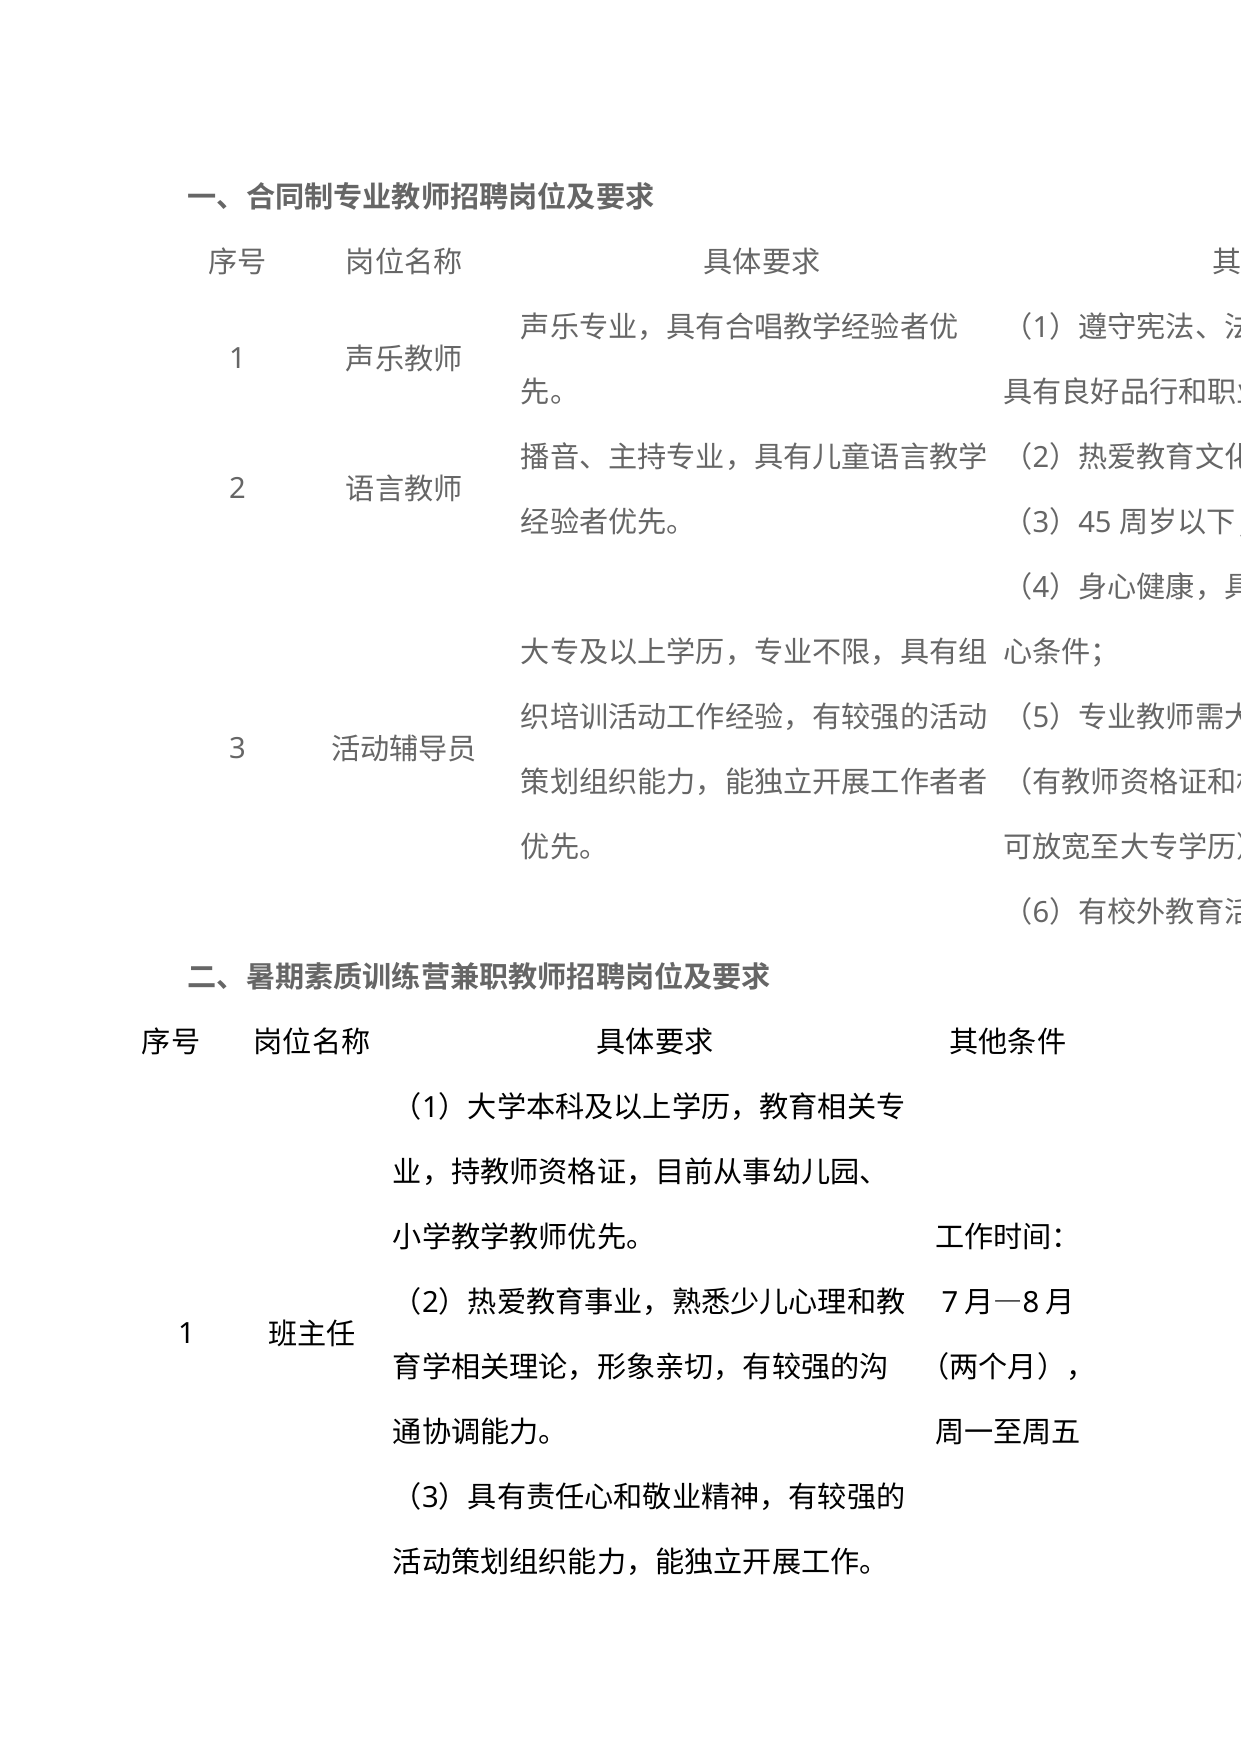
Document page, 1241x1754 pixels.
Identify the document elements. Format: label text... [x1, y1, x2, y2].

table_header 其他条件 [1003, 227, 1240, 292]
table_header 岗位名称 [287, 227, 521, 292]
table_cell 3 [188, 552, 287, 942]
table_cell 声乐专业，具有合唱教学经验者优先。 [521, 292, 1003, 422]
table_cell 工作时间： 7月—8月（两个月），周一至周五 [917, 1072, 1099, 1592]
table_cell 活动辅导员 [287, 552, 521, 942]
table_cell 大专及以上学历，专业不限，具有组织培训活动工作经验，有较强的活动策划组织能力，能独立开展工作者者优先。 [521, 552, 1003, 942]
text 二、暑期素质训练营兼职教师招聘岗位及要求 [187, 942, 1053, 1007]
table_cell 语言教师 [287, 422, 521, 552]
table_cell 声乐教师 [287, 292, 521, 422]
table_cell 1 [188, 292, 287, 422]
table_cell （1）大学本科及以上学历，教育相关专业，持教师资格证，目前从事幼儿园、小学教学教师优先。 （2）热爱教育事业，熟悉少儿心理和教育学相关理论，形象亲切，有较强的沟通协调能力。 （3）具有责任心和敬业精神，有较强的活动策划组织能力，能独立开展工作。 [393, 1072, 917, 1592]
table_header 具体要求 [521, 227, 1003, 292]
table_header 序号 [188, 227, 287, 292]
table_cell 播音、主持专业，具有儿童语言教学经验者优先。 [521, 422, 1003, 552]
table_header 具体要求 [393, 1007, 917, 1072]
table_header 序号 [142, 1007, 231, 1072]
table_cell 1 [142, 1072, 231, 1592]
table_header 其他条件 [917, 1007, 1099, 1072]
table_cell （1）遵守宪法、法律，拥护党的领导，具有良好品行和职业道德； （2）热爱教育文化事业； （3）45 周岁以下； （4）身心健康，具备胜任岗位要求的身心条件； （5）专业教师需大学本科及以上学历（有教师资格证和相关专业资格证书者，可放宽至大专学历） （6）有校外教育活动经验者优先。 [1003, 292, 1240, 942]
table_cell 班主任 [231, 1072, 393, 1592]
text 一、合同制专业教师招聘岗位及要求 [187, 162, 1053, 227]
table_header 岗位名称 [231, 1007, 393, 1072]
table_cell 2 [188, 422, 287, 552]
